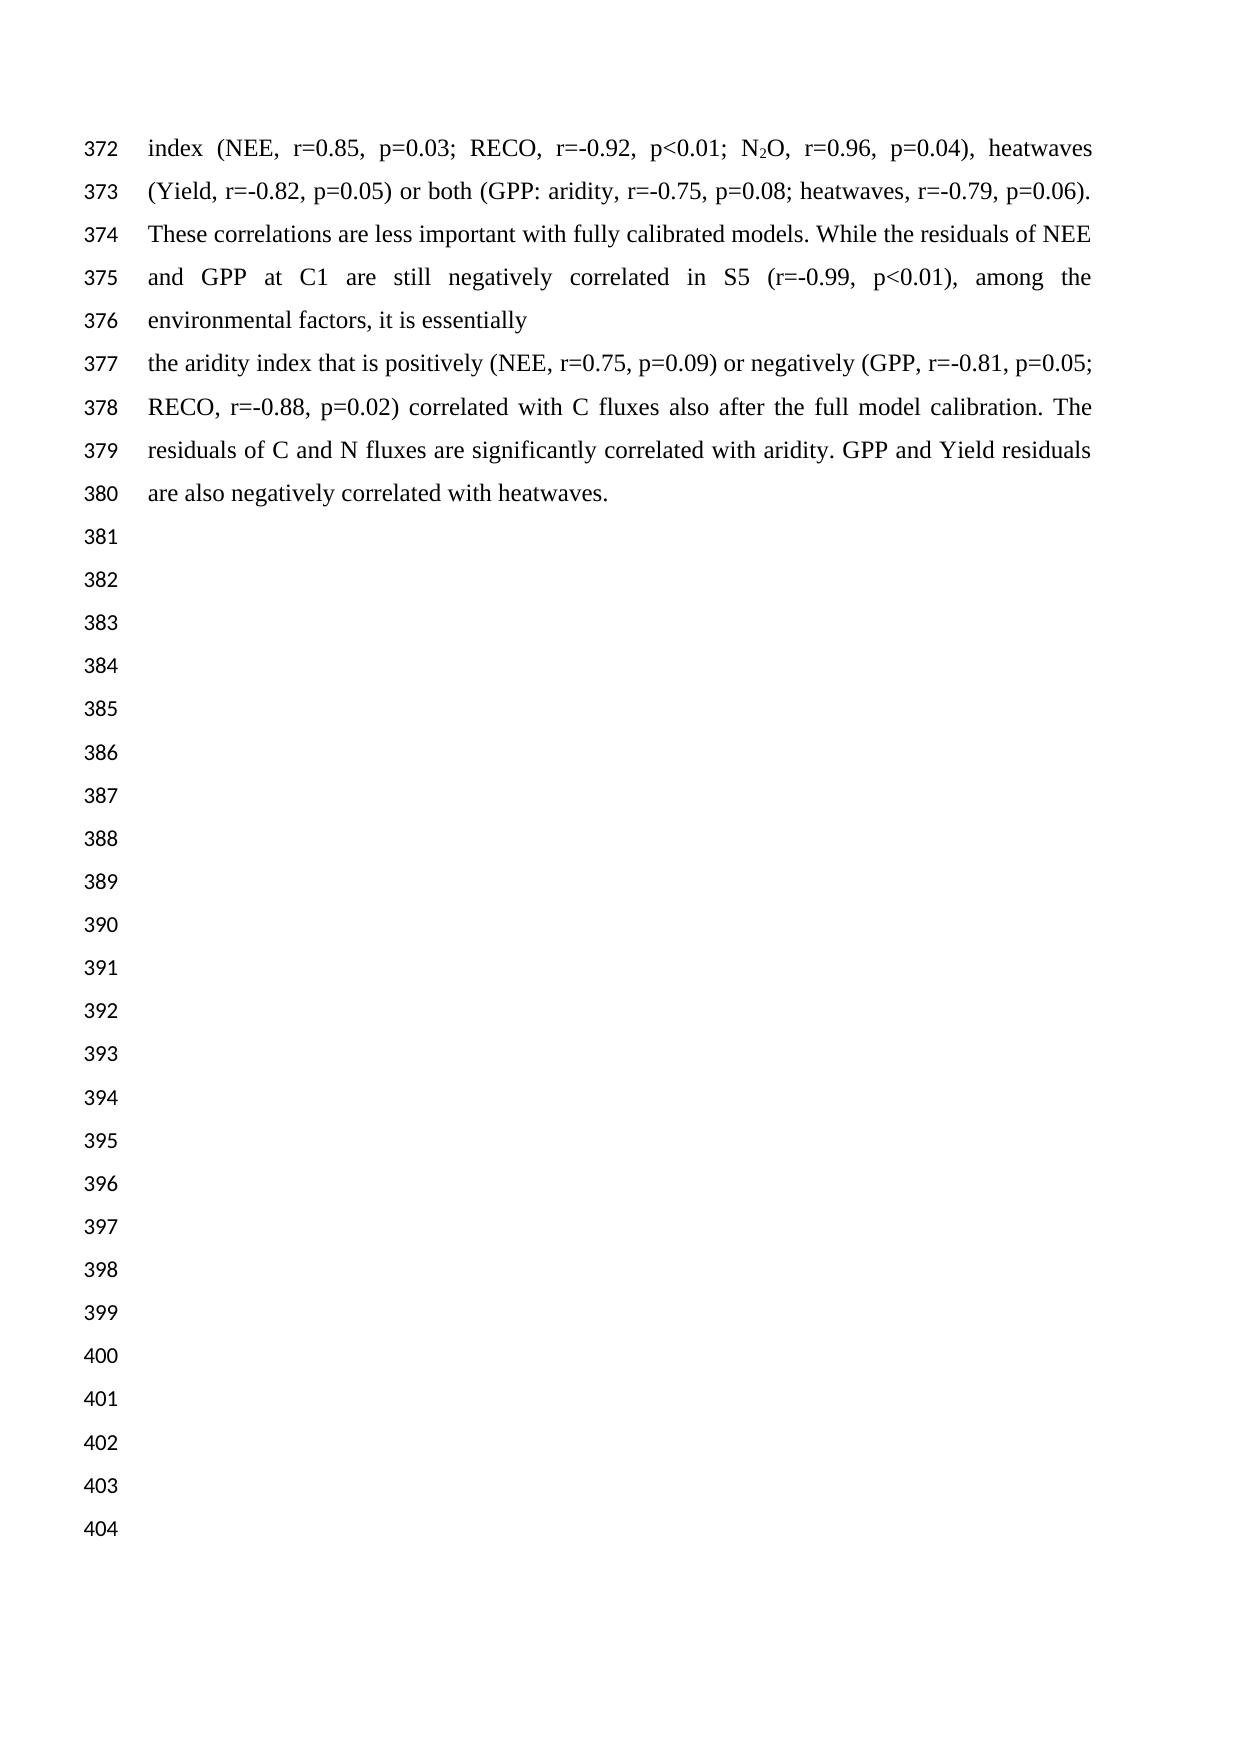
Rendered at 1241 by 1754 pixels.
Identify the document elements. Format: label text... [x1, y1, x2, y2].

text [148, 133, 1093, 334]
text the aridity index that is positively (NEE, r=0.75, p=0.09) or negatively (GPP, r=-0.81, p=0.05; RECO, r=-0.88, p=0.02) correlated with C fluxes also after the full model calibration. The residuals of C and N fluxes are significantly correlated with aridity. GPP and Yield residuals are also negatively correlated with heatwaves. [148, 348, 1093, 507]
